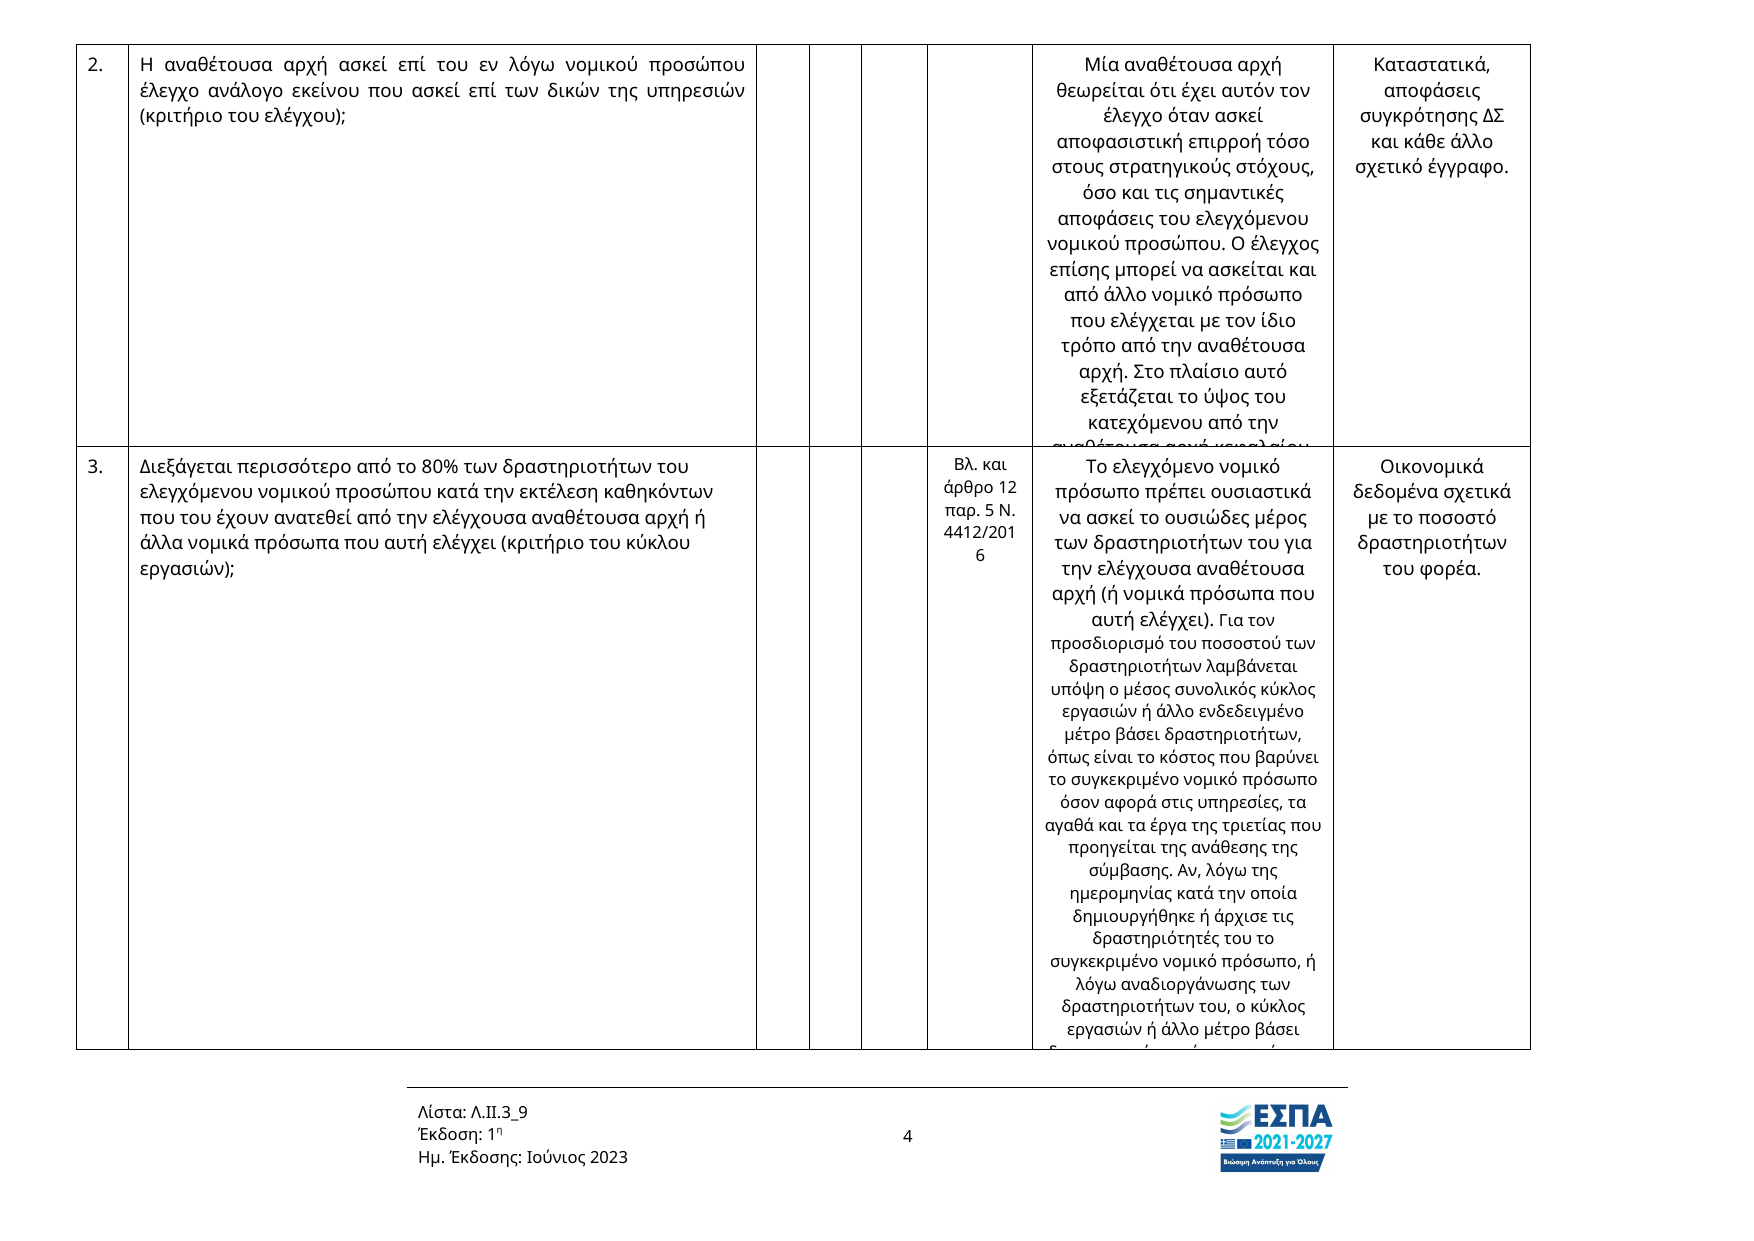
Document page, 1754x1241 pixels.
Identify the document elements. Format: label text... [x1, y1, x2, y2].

table_cell Καταστατικά, αποφάσεις συγκρότησης ΔΣ και κάθε άλλο σχετικό έγγραφο. [1334, 45, 1530, 446]
table_cell Οικονομικά δεδομένα σχετικά με το ποσοστό δραστηριοτήτων του φορέα. [1334, 447, 1530, 1048]
table_cell [757, 45, 809, 446]
table_cell [757, 447, 809, 1048]
table_cell 2. [77, 45, 128, 446]
table_cell Μία αναθέτουσα αρχή θεωρείται ότι έχει αυτόν τον έλεγχο όταν ασκεί αποφασιστική επιρροή τόσο στους στρατηγικούς στόχους, όσο και τις σημαντικές αποφάσεις του ελεγχόμενου νομικού προσώπου. Ο έλεγχος επίσης μπορεί να ασκείται και από άλλο νομικό πρόσωπο που ελέγχεται με τον ίδιο τρόπο από την αναθέτουσα αρχή. Στο πλαίσιο αυτό εξετάζεται το ύψος του κατεχόμενου από την αναθέτουσα αρχή κεφαλαίου, η δυνατότητα συγκρότησης των οργάνων διοίκησης, η σύνθεσή τους και η ουσιώδης επιρροή στη λήψη αποφάσεών τους, η έκταση εξουσιών του διοικητικού συμβουλίου κ.λ.π.. [1033, 45, 1333, 446]
table_cell [862, 45, 927, 446]
table_cell [810, 45, 861, 446]
table_cell Η αναθέτουσα αρχή ασκεί επί του εν λόγω νομικού προσώπου έλεγχο ανάλογο εκείνου που ασκεί επί των δικών της υπηρεσιών (κριτήριο του ελέγχου); [129, 45, 756, 446]
table_cell Διεξάγεται περισσότερο από το 80% των δραστηριοτήτων του ελεγχόμενου νομικού προσώπου κατά την εκτέλεση καθηκόντων που του έχουν ανατεθεί από την ελέγχουσα αναθέτουσα αρχή ή άλλα νομικά πρόσωπα που αυτή ελέγχει (κριτήριο του κύκλου εργασιών); [129, 447, 756, 1048]
table_cell [928, 45, 1032, 446]
table_cell Βλ. και άρθρο 12 παρ. 5 Ν. 4412/2016 [928, 447, 1032, 1048]
table_cell 3. [77, 447, 128, 1048]
picture [1214, 1100, 1337, 1176]
table_cell [862, 447, 927, 1048]
table_cell [810, 447, 861, 1048]
table_cell Το ελεγχόμενο νομικό πρόσωπο πρέπει ουσιαστικά να ασκεί το ουσιώδες μέρος των δραστηριοτήτων του για την ελέγχουσα αναθέτουσα αρχή (ή νομικά πρόσωπα που αυτή ελέγχει). Για τον προσδιορισμό του ποσοστού των δραστηριοτήτων λαμβάνεται υπόψη ο μέσος συνολικός κύκλος εργασιών ή άλλο ενδεδειγμένο μέτρο βάσει δραστηριοτήτων, όπως είναι το κόστος που βαρύνει το συγκεκριμένο νομικό πρόσωπο όσον αφορά στις υπηρεσίες, τα αγαθά και τα έργα της τριετίας που προηγείται της ανάθεσης της σύμβασης. Αν, λόγω της ημερομηνίας κατά την οποία δημιουργήθηκε ή άρχισε τις δραστηριότητές του το συγκεκριμένο νομικό πρόσωπο, ή λόγω αναδιοργάνωσης των δραστηριοτήτων του, ο κύκλος εργασιών ή άλλο μέτρο βάσει δραστηριοτήτων, όπως το κόστος, δεν διατίθεται για την τελευταία τριετία ή δεν είναι πλέον κατάλληλο, αρκεί να αποδειχθεί ότι η μέτρηση της δραστηριότητας είναι αξιόπιστη. [1033, 447, 1333, 1048]
